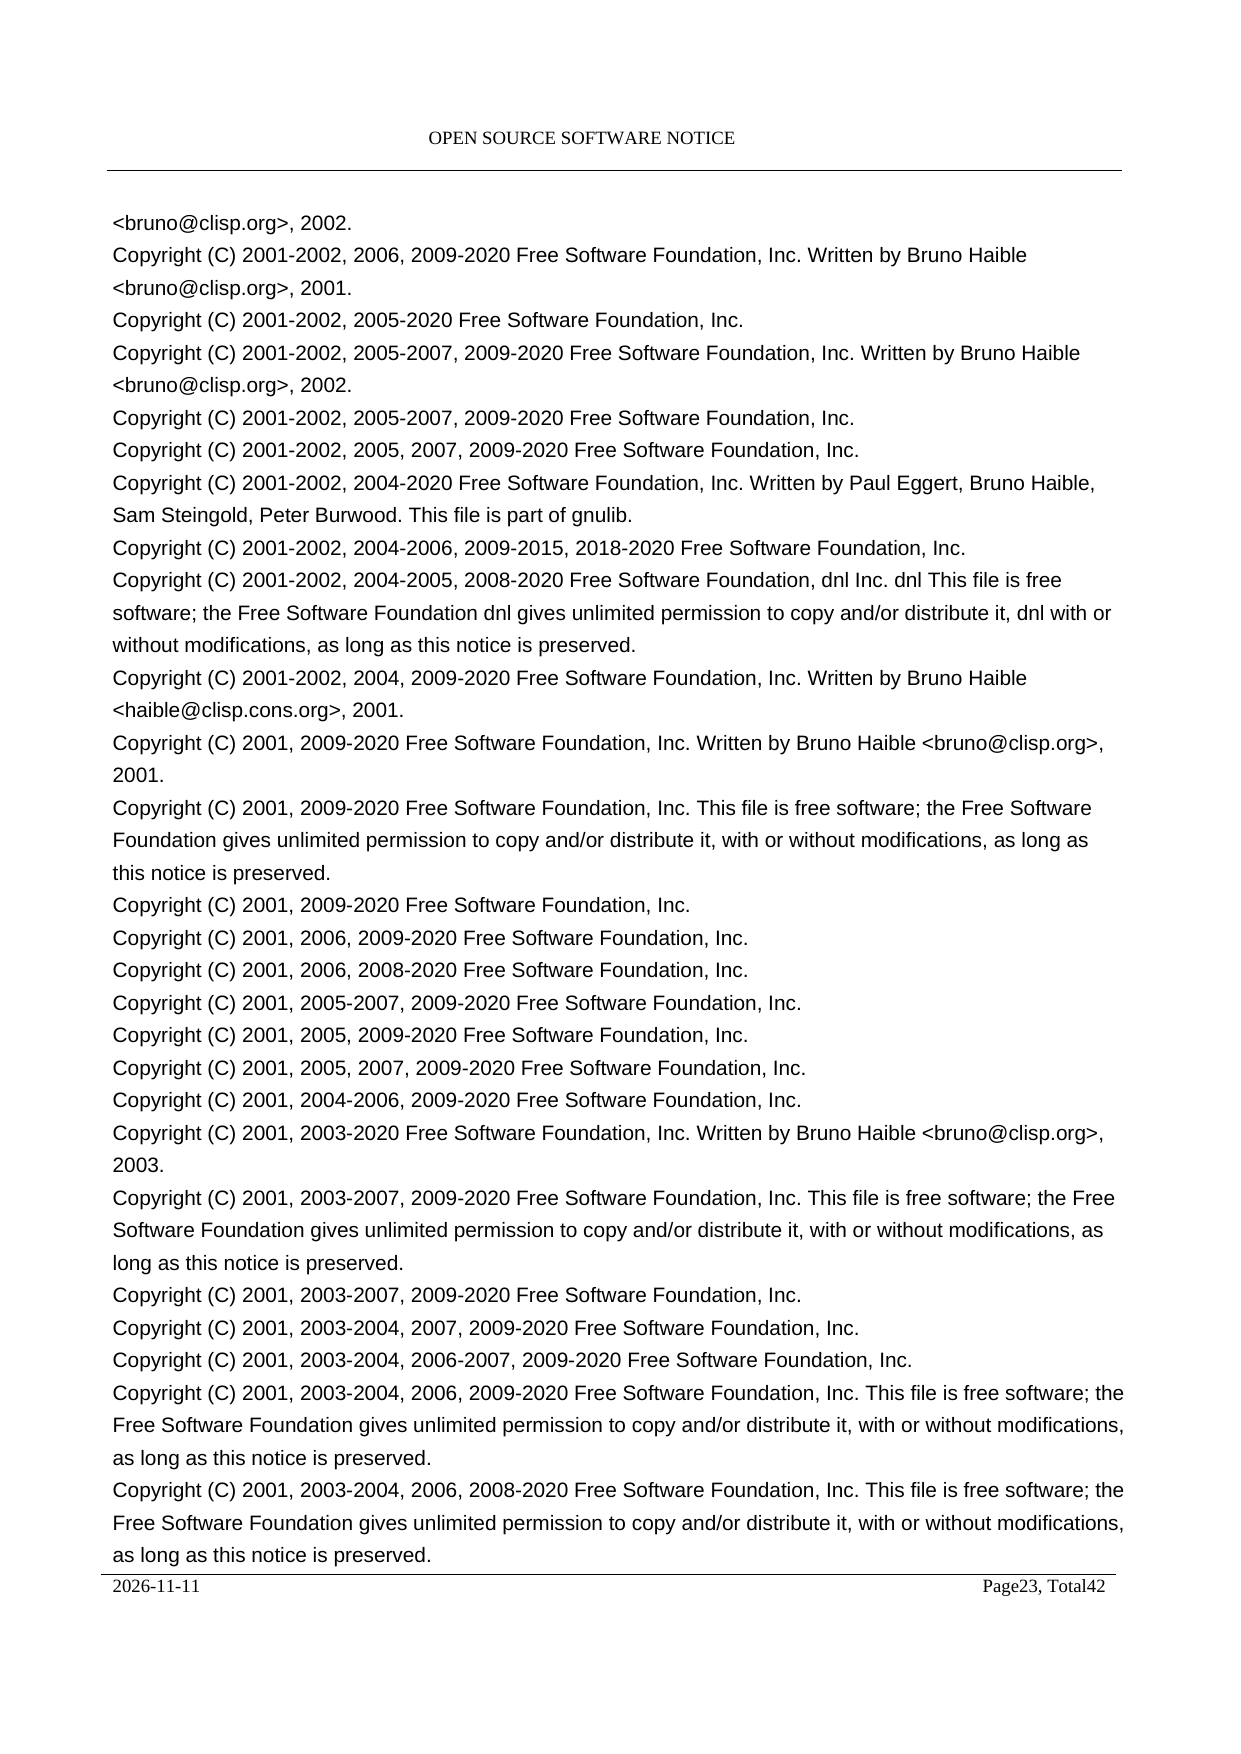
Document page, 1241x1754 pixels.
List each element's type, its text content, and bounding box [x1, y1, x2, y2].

text Copyright (C) 2001, 2006, 2008-2020 Free Software Foundation, Inc. [112, 954, 1128, 986]
text Copyright (C) 2001, 2006, 2009-2020 Free Software Foundation, Inc. [112, 921, 1128, 954]
text Copyright (C) 2001-2002, 2004-2020 Free Software Foundation, Inc. Written by Paul Eggert, Bruno Haible, Sam Steingold, Peter Burwood. This file is part of gnulib. [112, 466, 1128, 531]
text Copyright (C) 2001-2002, 2006, 2009-2020 Free Software Foundation, Inc. Written by Bruno Haible <bruno@clisp.org>, 2001. [112, 239, 1128, 304]
text Copyright (C) 2001-2002, 2005, 2007, 2009-2020 Free Software Foundation, Inc. [112, 434, 1128, 466]
text Copyright (C) 2001, 2003-2004, 2006, 2009-2020 Free Software Foundation, Inc. This file is free software; the Free Software Foundation gives unlimited permission to copy and/or distribute it, with or without modifications, as long as this notice is preserved. [112, 1376, 1128, 1474]
text Copyright (C) 2001, 2003-2004, 2006, 2008-2020 Free Software Foundation, Inc. This file is free software; the Free Software Foundation gives unlimited permission to copy and/or distribute it, with or without modifications, as long as this notice is preserved. [112, 1474, 1128, 1571]
text Copyright (C) 2001, 2005, 2009-2020 Free Software Foundation, Inc. [112, 1019, 1128, 1051]
text Copyright (C) 2001, 2009-2020 Free Software Foundation, Inc. This file is free software; the Free Software Foundation gives unlimited permission to copy and/or distribute it, with or without modifications, as long as this notice is preserved. [112, 791, 1128, 889]
text Copyright (C) 2001-2002, 2004-2006, 2009-2015, 2018-2020 Free Software Foundation, Inc. [112, 531, 1128, 564]
text Copyright (C) 2001, 2003-2007, 2009-2020 Free Software Foundation, Inc. This file is free software; the Free Software Foundation gives unlimited permission to copy and/or distribute it, with or without modifications, as long as this notice is preserved. [112, 1181, 1128, 1279]
text Copyright (C) 2001-2002, 2005-2020 Free Software Foundation, Inc. [112, 304, 1128, 336]
text Copyright (C) 2001-2002, 2005-2007, 2009-2020 Free Software Foundation, Inc. [112, 401, 1128, 434]
text Copyright (C) 2001-2002, 2004-2005, 2008-2020 Free Software Foundation, dnl Inc. dnl This file is free software; the Free Software Foundation dnl gives unlimited permission to copy and/or distribute it, dnl with or without modifications, as long as this notice is preserved. [112, 564, 1128, 661]
text Copyright (C) 2001, 2003-2020 Free Software Foundation, Inc. Written by Bruno Haible <bruno@clisp.org>, 2003. [112, 1116, 1128, 1181]
text Copyright (C) 2001, 2004-2006, 2009-2020 Free Software Foundation, Inc. [112, 1084, 1128, 1116]
text Copyright (C) 2001, 2009-2020 Free Software Foundation, Inc. [112, 889, 1128, 921]
text Copyright (C) 2001-2002, 2004, 2009-2020 Free Software Foundation, Inc. Written by Bruno Haible <haible@clisp.cons.org>, 2001. [112, 661, 1128, 726]
text Copyright (C) 2001, 2009-2020 Free Software Foundation, Inc. Written by Bruno Haible <bruno@clisp.org>, 2001. [112, 726, 1128, 791]
text Copyright (C) 2001, 2005-2007, 2009-2020 Free Software Foundation, Inc. [112, 986, 1128, 1019]
text Copyright (C) 2001, 2005, 2007, 2009-2020 Free Software Foundation, Inc. [112, 1051, 1128, 1084]
text Copyright (C) 2001, 2003-2004, 2006-2007, 2009-2020 Free Software Foundation, Inc. [112, 1344, 1128, 1376]
text Copyright (C) 2001-2002, 2005-2007, 2009-2020 Free Software Foundation, Inc. Written by Bruno Haible <bruno@clisp.org>, 2002. [112, 336, 1128, 401]
text Copyright (C) 2001, 2003-2007, 2009-2020 Free Software Foundation, Inc. [112, 1279, 1128, 1311]
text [112, 206, 1128, 239]
text Copyright (C) 2001, 2003-2004, 2007, 2009-2020 Free Software Foundation, Inc. [112, 1311, 1128, 1344]
